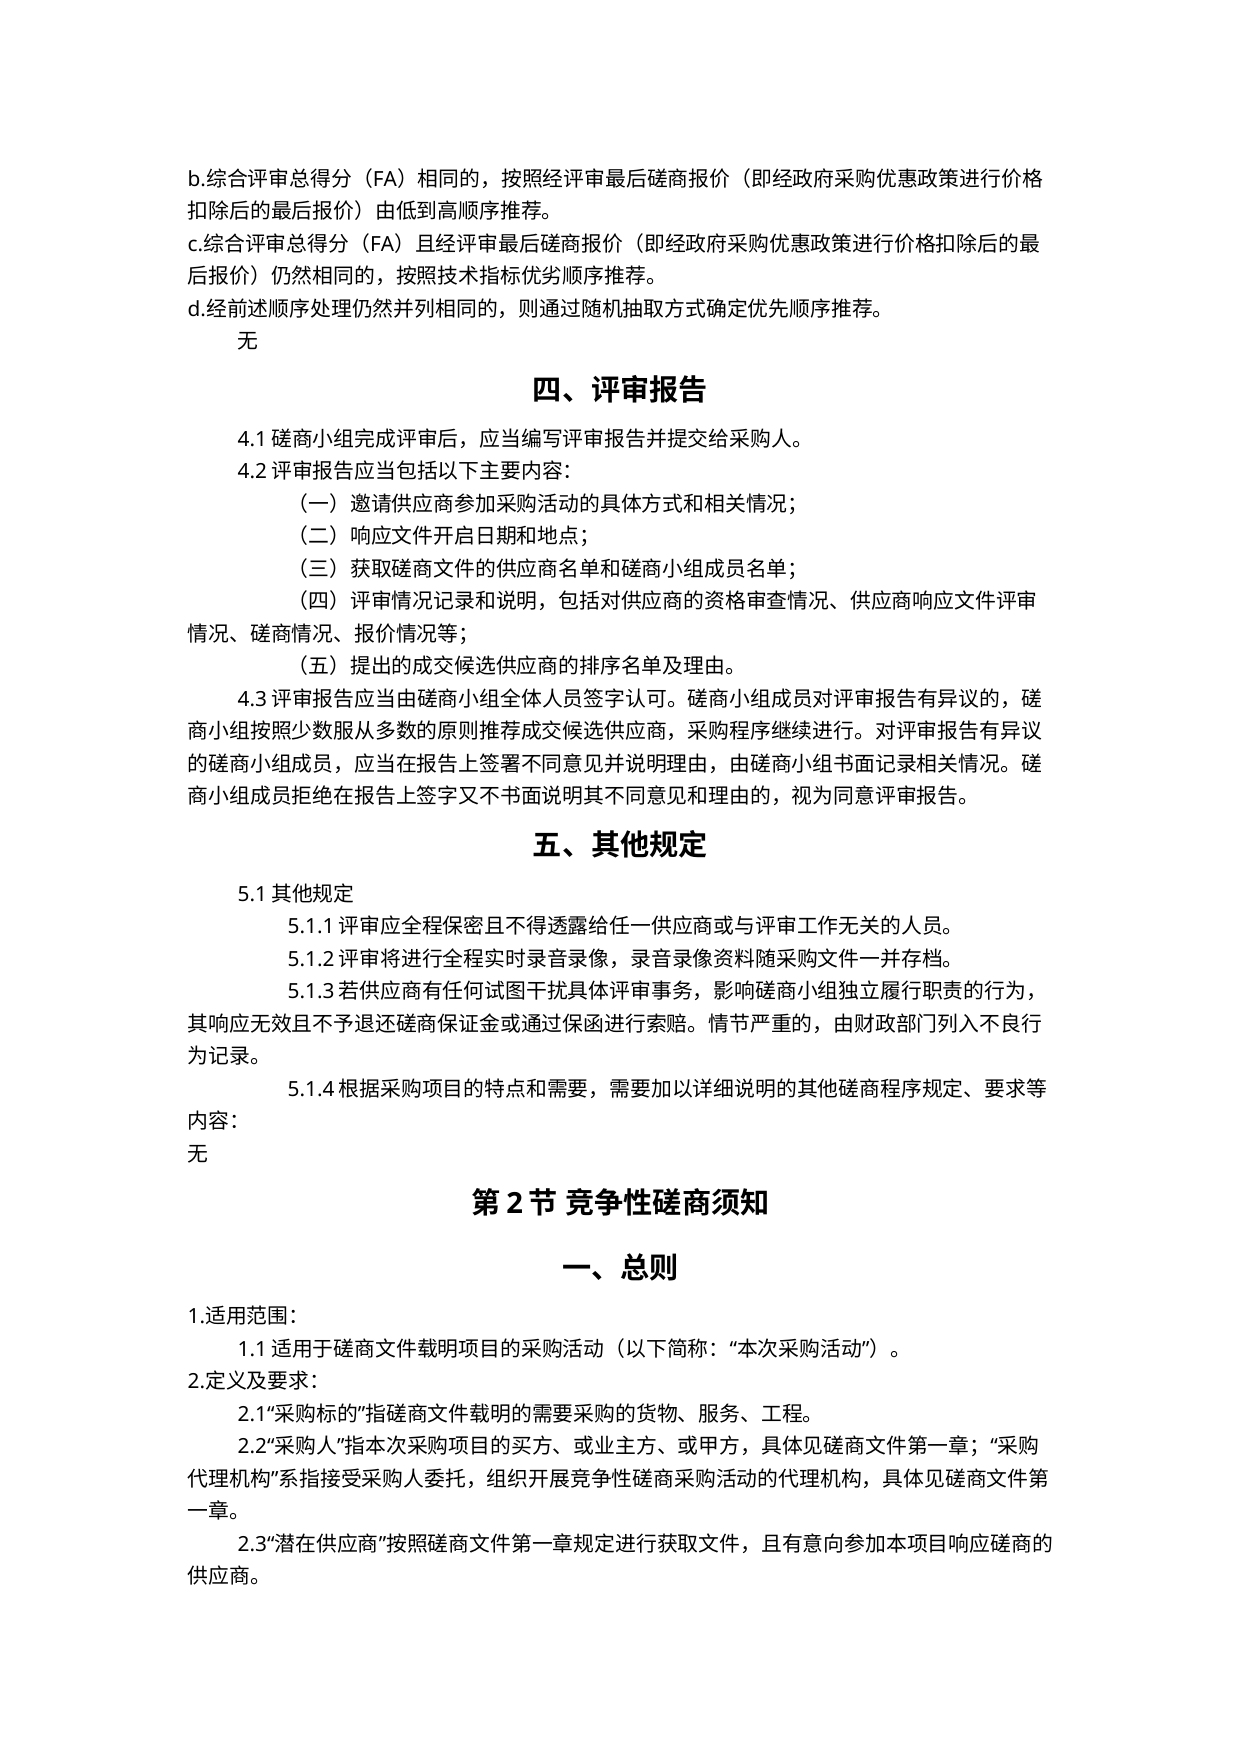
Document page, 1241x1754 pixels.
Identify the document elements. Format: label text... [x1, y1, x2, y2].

text 2.3“潜在供应商”按照磋商文件第一章规定进行获取文件，且有意向参加本项目响应磋商的供应商。 [187, 1527, 1053, 1592]
text 第2节 竞争性磋商须知 [187, 1169, 1053, 1234]
text d.经前述顺序处理仍然并列相同的，则通过随机抽取方式确定优先顺序推荐。 [187, 292, 1053, 324]
text 5.1其他规定 [187, 877, 1053, 909]
text 无 [187, 324, 1053, 357]
text 1.1适用于磋商文件载明项目的采购活动（以下简称：“本次采购活动”）。 [187, 1332, 1053, 1364]
text （三）获取磋商文件的供应商名单和磋商小组成员名单； [187, 552, 1053, 584]
text 2.定义及要求： [187, 1364, 1053, 1397]
text 5.1.2评审将进行全程实时录音录像，录音录像资料随采购文件一并存档。 [187, 942, 1053, 974]
text 1.适用范围： [187, 1299, 1053, 1332]
text 四、评审报告 [187, 357, 1053, 422]
text 4.1磋商小组完成评审后，应当编写评审报告并提交给采购人。 [187, 422, 1053, 454]
text 一、总则 [187, 1234, 1053, 1299]
text b.综合评审总得分（FA）相同的，按照经评审最后磋商报价（即经政府采购优惠政策进行价格扣除后的最后报价）由低到高顺序推荐。 [187, 162, 1053, 227]
text （一）邀请供应商参加采购活动的具体方式和相关情况； [187, 487, 1053, 519]
text 2.1“采购标的”指磋商文件载明的需要采购的货物、服务、工程。 [187, 1397, 1053, 1429]
text 4.3评审报告应当由磋商小组全体人员签字认可。磋商小组成员对评审报告有异议的，磋商小组按照少数服从多数的原则推荐成交候选供应商，采购程序继续进行。对评审报告有异议的磋商小组成员，应当在报告上签署不同意见并说明理由，由磋商小组书面记录相关情况。磋商小组成员拒绝在报告上签字又不书面说明其不同意见和理由的，视为同意评审报告。 [187, 682, 1053, 812]
text 5.1.3若供应商有任何试图干扰具体评审事务，影响磋商小组独立履行职责的行为，其响应无效且不予退还磋商保证金或通过保函进行索赔。情节严重的，由财政部门列入不良行为记录。 [187, 974, 1053, 1072]
text （五）提出的成交候选供应商的排序名单及理由。 [187, 649, 1053, 682]
text 5.1.4根据采购项目的特点和需要，需要加以详细说明的其他磋商程序规定、要求等内容： [187, 1072, 1053, 1137]
text 2.2“采购人”指本次采购项目的买方、或业主方、或甲方，具体见磋商文件第一章；“采购代理机构”系指接受采购人委托，组织开展竞争性磋商采购活动的代理机构，具体见磋商文件第一章。 [187, 1429, 1053, 1527]
text （四）评审情况记录和说明，包括对供应商的资格审查情况、供应商响应文件评审情况、磋商情况、报价情况等； [187, 584, 1053, 649]
text 五、其他规定 [187, 812, 1053, 877]
text 无 [187, 1137, 1053, 1169]
text 5.1.1评审应全程保密且不得透露给任一供应商或与评审工作无关的人员。 [187, 909, 1053, 942]
text （二）响应文件开启日期和地点； [187, 519, 1053, 552]
text c.综合评审总得分（FA）且经评审最后磋商报价（即经政府采购优惠政策进行价格扣除后的最后报价）仍然相同的，按照技术指标优劣顺序推荐。 [187, 227, 1053, 292]
text 4.2评审报告应当包括以下主要内容： [187, 454, 1053, 487]
